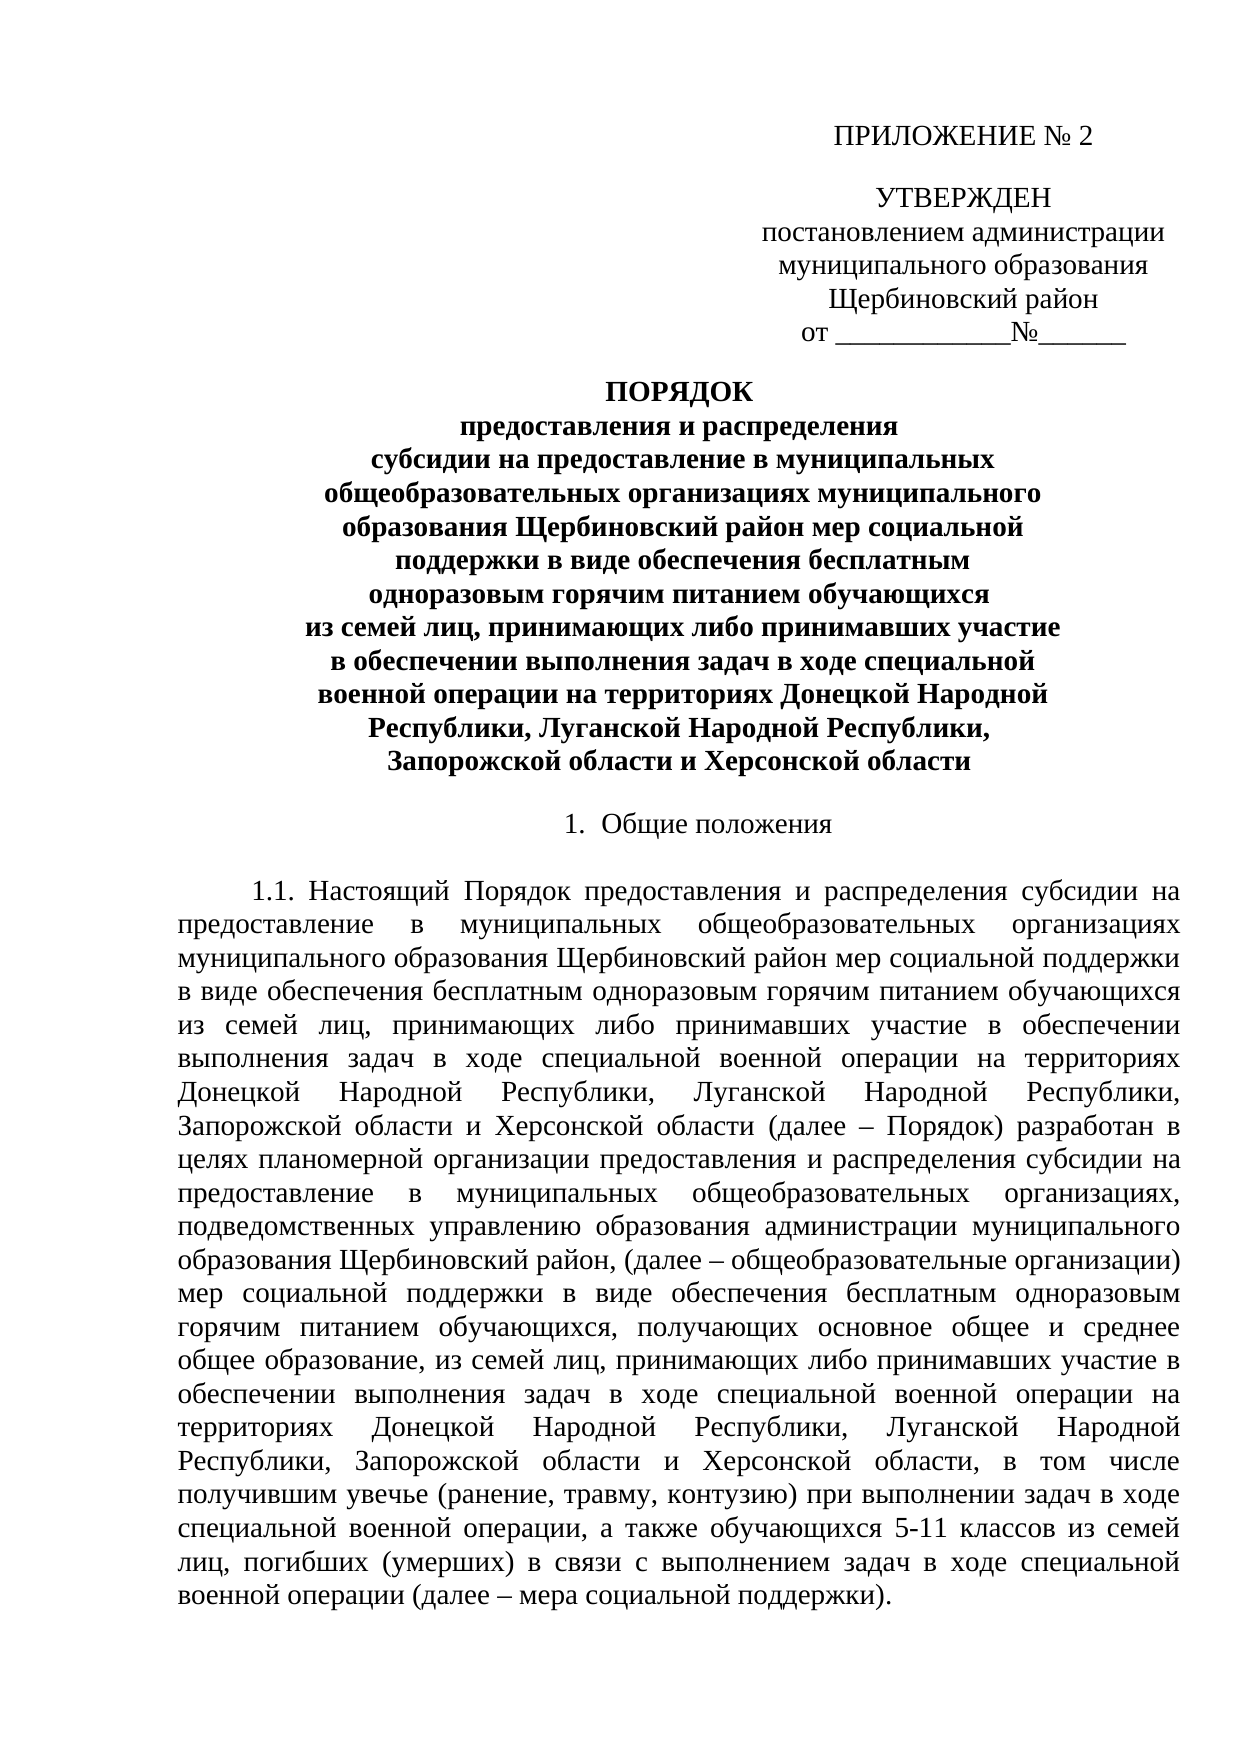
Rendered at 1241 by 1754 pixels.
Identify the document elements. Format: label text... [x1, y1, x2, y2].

text из семей лиц, принимающих либо принимавших участие [177, 609, 1181, 643]
text предоставления и распределения [177, 408, 1181, 442]
text военной операции на территориях Донецкой Народной [177, 676, 1181, 710]
table_header ПРИЛОЖЕНИЕ № 2 УТВЕРЖДЕН постановлением администрации муниципального образования Щербиновский район от ____________№______ [609, 118, 1181, 374]
text общеобразовательных организациях муниципального [177, 475, 1181, 509]
text Запорожской области и Херсонской области [177, 743, 1181, 777]
text ПОРЯДОК [177, 374, 1181, 408]
text субсидии на предоставление в муниципальных [177, 442, 1181, 475]
text Республики, Луганской Народной Республики, [177, 710, 1181, 743]
text поддержки в виде обеспечения бесплатным [177, 542, 1181, 576]
text образования Щербиновский район мер социальной [177, 509, 1181, 542]
list Общие положения [215, 806, 1181, 839]
text 1.1. Настоящий Порядок предоставления и распределения субсидии на предоставление в муниципальных общеобразовательных организациях муниципального образования Щербиновский район мер социальной поддержки в виде обеспечения бесплатным одноразовым горячим питанием обучающихся из семей лиц, принимающих либо принимавших участие в обеспечении выполнения задач в ходе специальной военной операции на территориях Донецкой Народной Республики, Луганской Народной Республики, Запорожской области и Херсонской области (далее – Порядок) разработан в целях планомерной организации предоставления и распределения субсидии на предоставление в муниципальных общеобразовательных организациях, подведомственных управлению образования администрации муниципального образования Щербиновский район, (далее – общеобразовательные организации) мер социальной поддержки в виде обеспечения бесплатным одноразовым горячим питанием обучающихся, получающих основное общее и среднее общее образование, из семей лиц, принимающих либо принимавших участие в обеспечении выполнения задач в ходе специальной военной операции на территориях Донецкой Народной Республики, Луганской Народной Республики, Запорожской области и Херсонской области, в том числе получившим увечье (ранение, травму, контузию) при выполнении задач в ходе специальной военной операции, а также обучающихся 5-11 классов из семей лиц, погибших (умерших) в связи с выполнением задач в ходе специальной военной операции (далее – мера социальной поддержки). [177, 873, 1181, 1611]
text одноразовым горячим питанием обучающихся [177, 576, 1181, 609]
text в обеспечении выполнения задач в ходе специальной [177, 643, 1181, 676]
